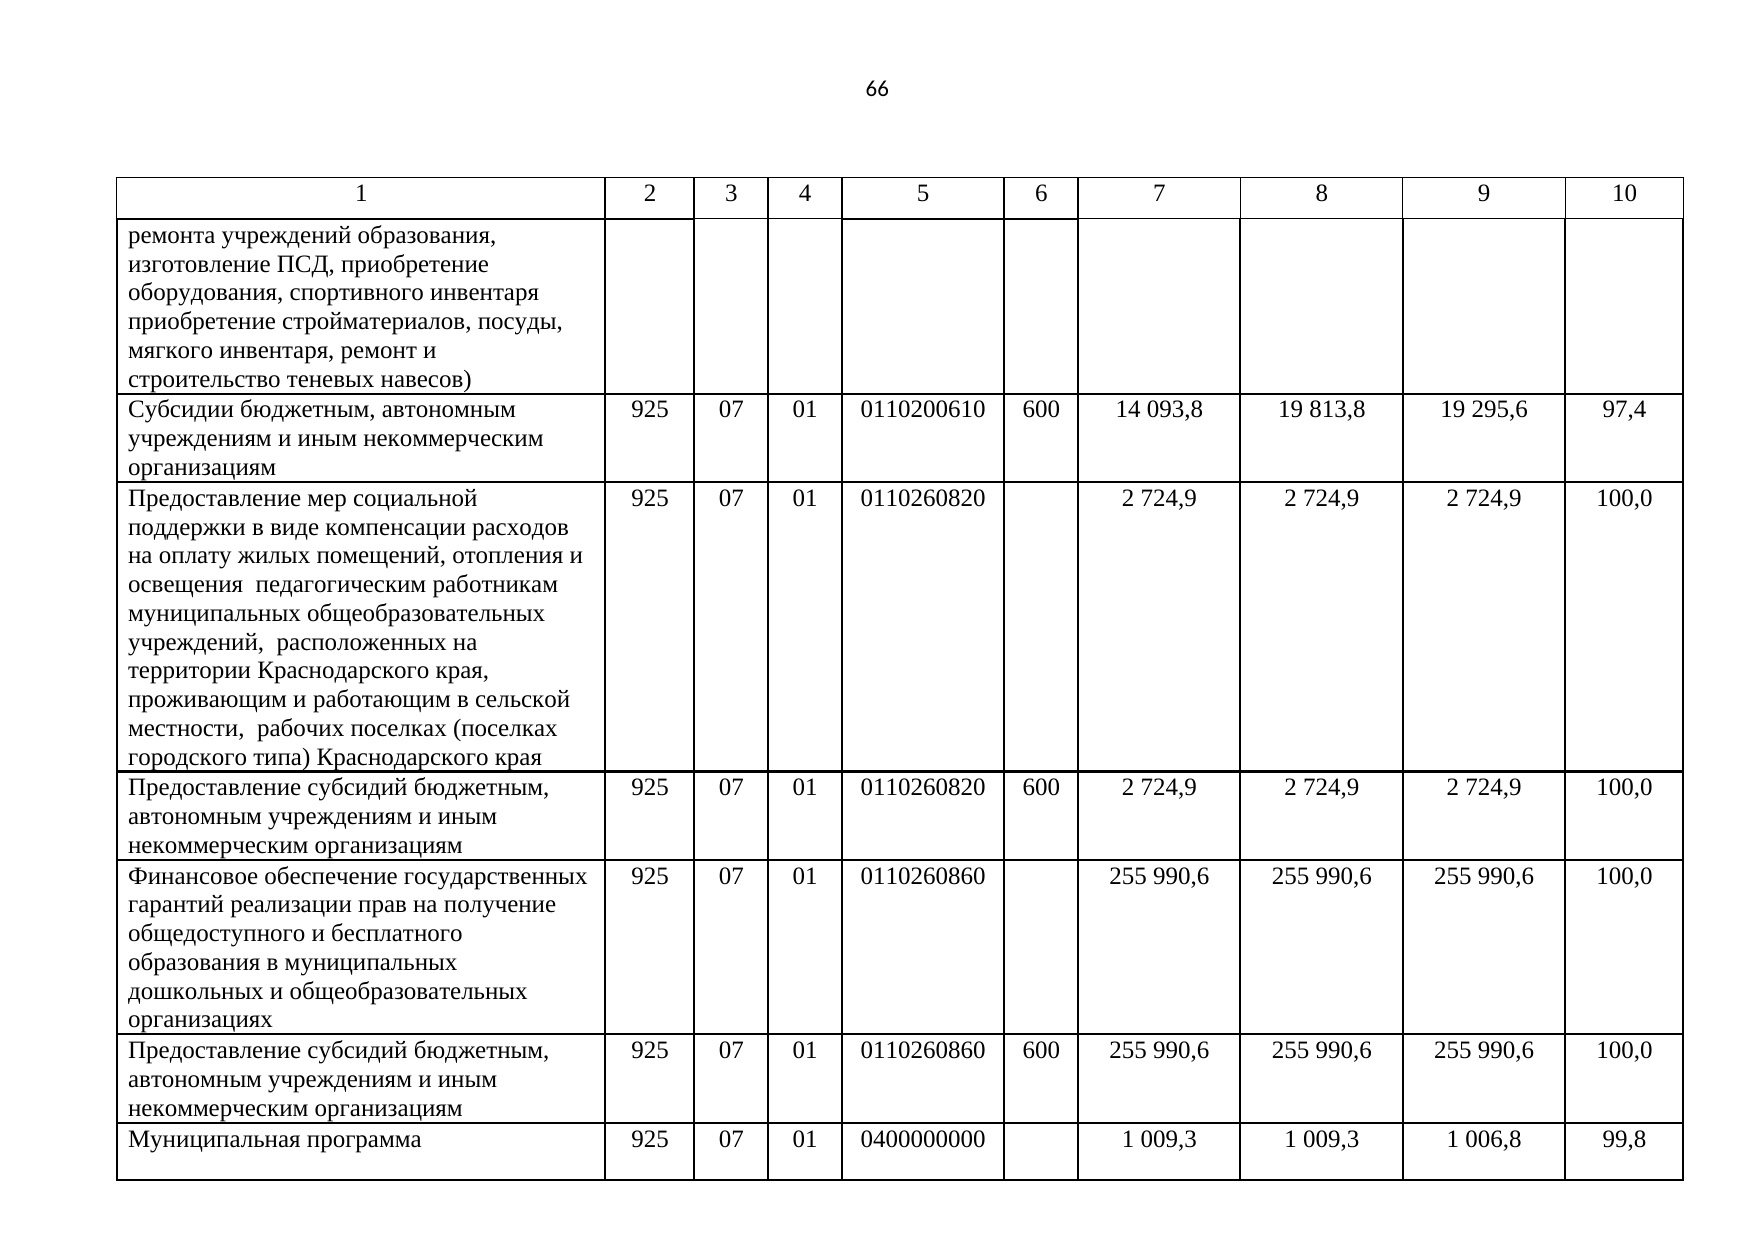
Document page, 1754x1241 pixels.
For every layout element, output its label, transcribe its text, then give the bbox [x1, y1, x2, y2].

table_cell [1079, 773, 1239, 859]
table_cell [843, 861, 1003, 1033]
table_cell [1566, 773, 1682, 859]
table_header 9 [1403, 178, 1565, 218]
table_header 3 [695, 178, 767, 218]
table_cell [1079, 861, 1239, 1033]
table_header 10 [1566, 178, 1683, 218]
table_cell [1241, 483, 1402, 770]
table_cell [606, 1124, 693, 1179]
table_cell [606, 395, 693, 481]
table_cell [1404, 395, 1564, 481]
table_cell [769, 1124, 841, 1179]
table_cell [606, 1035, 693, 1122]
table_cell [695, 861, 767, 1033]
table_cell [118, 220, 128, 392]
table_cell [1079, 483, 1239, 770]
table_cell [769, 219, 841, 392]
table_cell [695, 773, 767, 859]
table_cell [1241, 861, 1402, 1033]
table_header 5 [843, 178, 1003, 218]
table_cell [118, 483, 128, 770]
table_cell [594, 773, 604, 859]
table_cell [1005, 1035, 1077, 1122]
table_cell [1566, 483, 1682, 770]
table_header 8 [1241, 178, 1402, 218]
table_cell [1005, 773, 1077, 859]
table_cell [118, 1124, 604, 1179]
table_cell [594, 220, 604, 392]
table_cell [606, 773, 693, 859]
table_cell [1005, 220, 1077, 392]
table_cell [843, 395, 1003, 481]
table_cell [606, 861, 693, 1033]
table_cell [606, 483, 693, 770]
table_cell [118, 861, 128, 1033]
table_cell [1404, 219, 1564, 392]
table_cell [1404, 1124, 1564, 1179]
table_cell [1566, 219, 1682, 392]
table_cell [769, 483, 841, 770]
table_header 1 [117, 178, 604, 218]
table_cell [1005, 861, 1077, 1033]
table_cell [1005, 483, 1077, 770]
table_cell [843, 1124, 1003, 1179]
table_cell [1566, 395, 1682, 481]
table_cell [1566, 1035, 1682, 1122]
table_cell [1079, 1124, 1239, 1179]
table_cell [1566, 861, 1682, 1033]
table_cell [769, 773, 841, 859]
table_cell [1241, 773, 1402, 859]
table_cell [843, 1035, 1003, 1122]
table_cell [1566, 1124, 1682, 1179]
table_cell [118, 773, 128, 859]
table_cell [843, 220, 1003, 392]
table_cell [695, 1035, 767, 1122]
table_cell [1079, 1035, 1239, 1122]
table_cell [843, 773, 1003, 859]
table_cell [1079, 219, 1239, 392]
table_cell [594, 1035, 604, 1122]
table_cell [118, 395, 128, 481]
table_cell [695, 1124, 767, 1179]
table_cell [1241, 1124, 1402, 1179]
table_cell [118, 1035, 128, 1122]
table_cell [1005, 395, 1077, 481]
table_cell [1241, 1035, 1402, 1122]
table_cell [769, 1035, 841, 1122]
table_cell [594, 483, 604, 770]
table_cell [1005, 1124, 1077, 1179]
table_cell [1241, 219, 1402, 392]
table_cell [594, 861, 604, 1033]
table_header 6 [1005, 178, 1077, 218]
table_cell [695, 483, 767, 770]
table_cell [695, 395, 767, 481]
table_header 7 [1079, 178, 1240, 218]
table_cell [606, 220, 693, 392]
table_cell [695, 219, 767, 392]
table_header 4 [769, 178, 841, 218]
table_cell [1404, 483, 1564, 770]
table_header 2 [606, 178, 693, 218]
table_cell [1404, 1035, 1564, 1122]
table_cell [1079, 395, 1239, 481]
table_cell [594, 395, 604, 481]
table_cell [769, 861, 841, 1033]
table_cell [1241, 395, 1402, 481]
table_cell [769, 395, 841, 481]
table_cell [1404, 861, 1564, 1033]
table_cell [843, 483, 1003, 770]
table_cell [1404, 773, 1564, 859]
